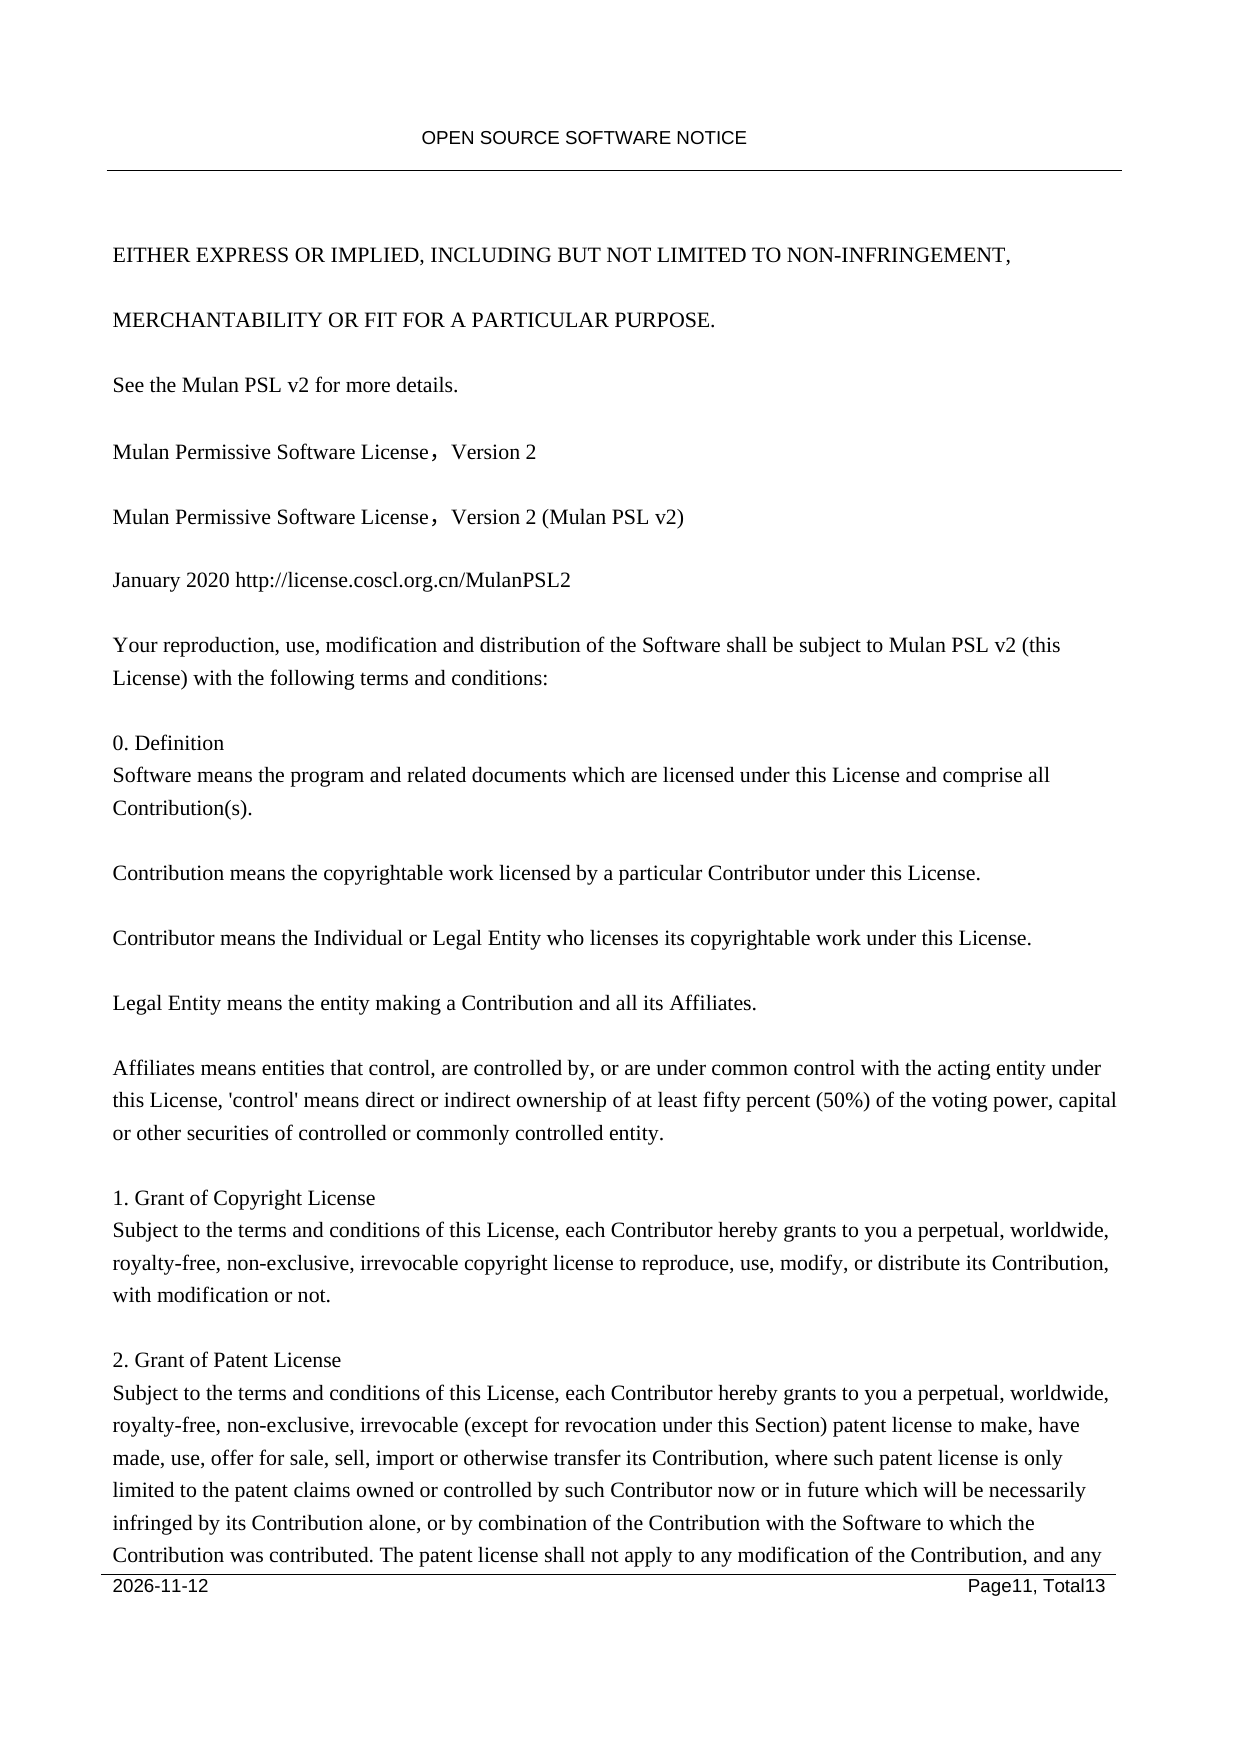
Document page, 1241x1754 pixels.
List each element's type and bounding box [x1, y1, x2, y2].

text [112, 206, 1128, 1571]
